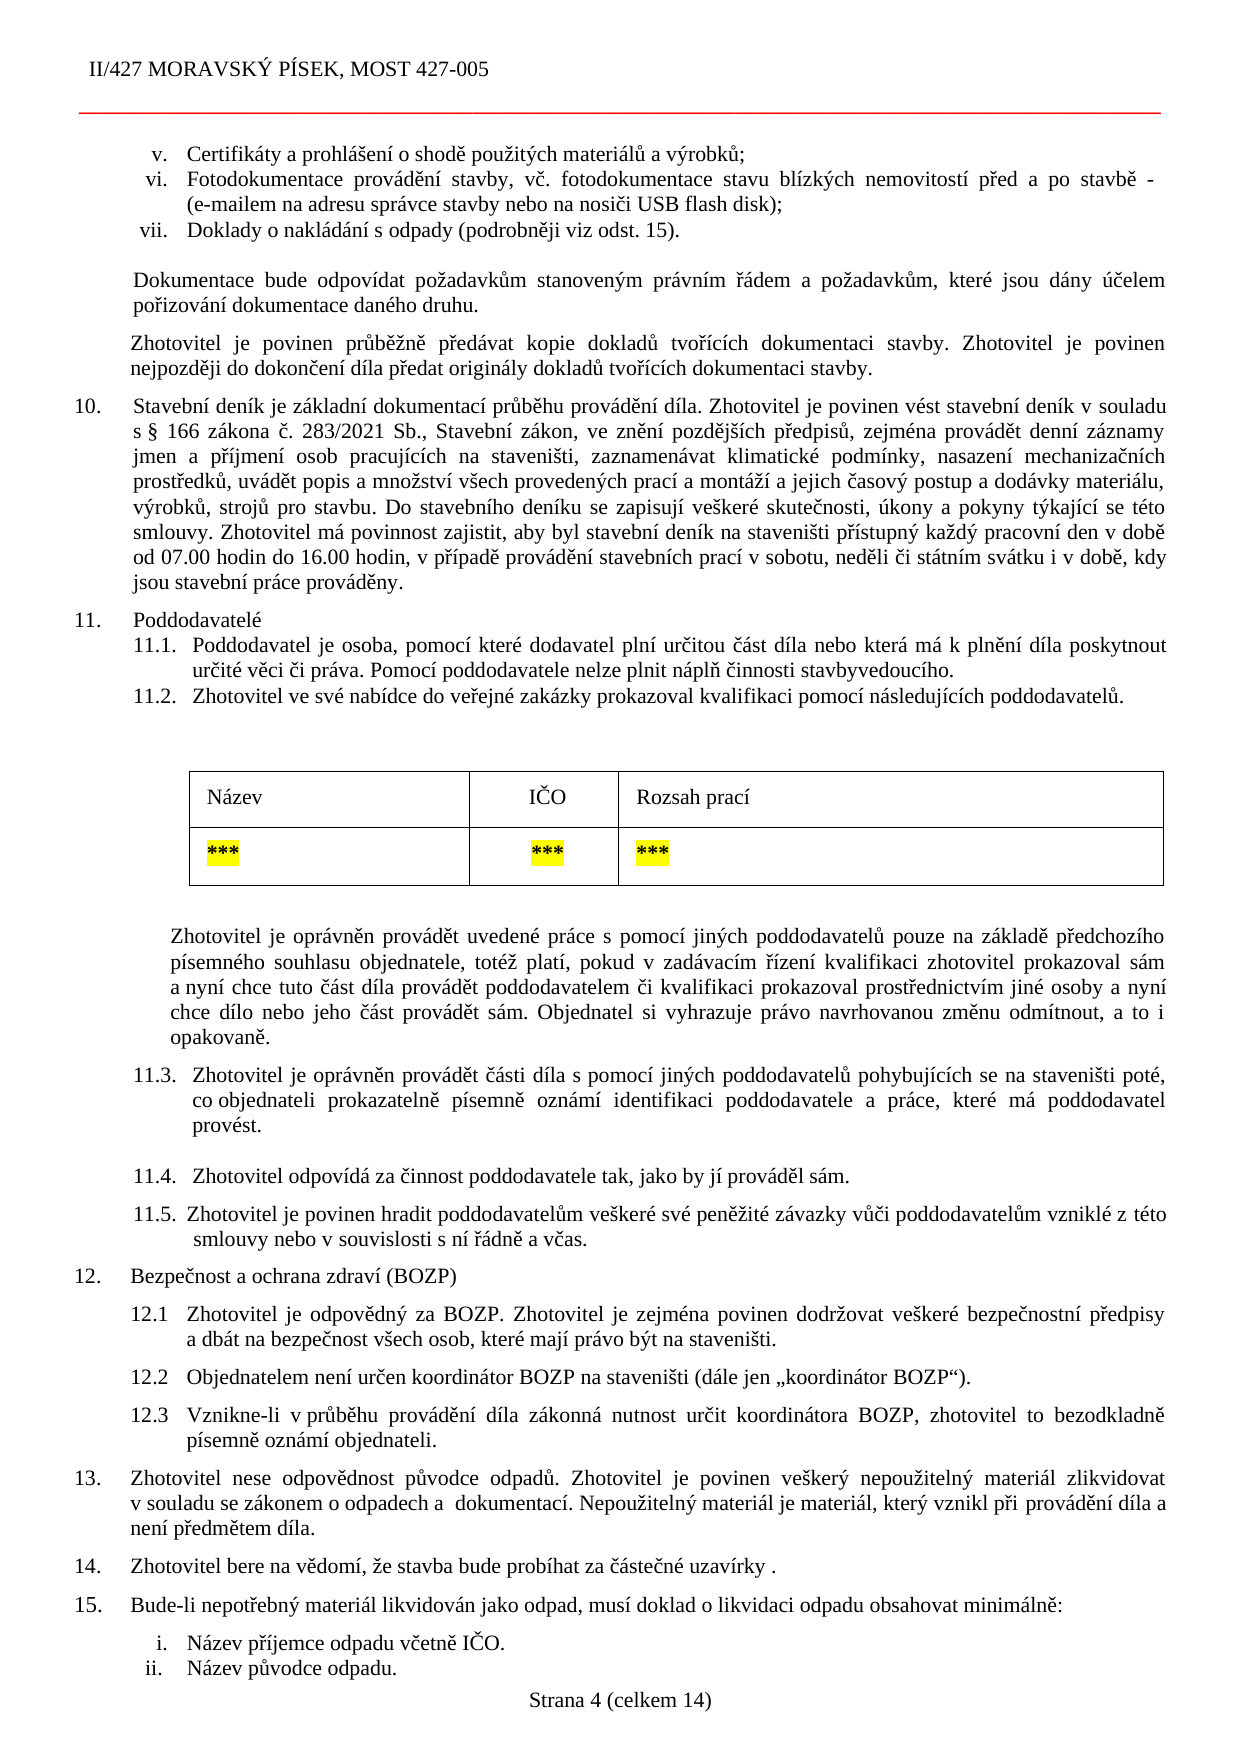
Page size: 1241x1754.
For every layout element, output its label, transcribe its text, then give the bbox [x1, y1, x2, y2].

list Zhotovitel je oprávněn provádět části díla s pomocí jiných poddodavatelů pohybujících se na staveništi poté, co objednateli prokazatelně písemně oznámí identifikaci poddodavatele a práce, které má poddodavatel provést. [133, 1062, 1167, 1138]
list Název původce odpadu. [162, 1655, 1167, 1680]
list Zhotovitel je odpovědný za BOZP. Zhotovitel je zejména povinen dodržovat veškeré bezpečnostní předpisy a dbát na bezpečnost všech osob, které mají právo být na staveništi. [130, 1301, 1167, 1352]
list Zhotovitel nese odpovědnost původce odpadů. Zhotovitel je povinen veškerý nepoužitelný materiál zlikvidovat v souladu se zákonem o odpadech a dokumentací. Nepoužitelný materiál je materiál, který vznikl při provádění díla a není předmětem díla. [74, 1465, 1167, 1540]
list Bude-li nepotřebný materiál likvidován jako odpad, musí doklad o likvidaci odpadu obsahovat minimálně: [74, 1591, 1167, 1617]
text Zhotovitel je oprávněn provádět uvedené práce s pomocí jiných poddodavatelů pouze na základě předchozího písemného souhlasu objednatele, totéž platí, pokud v zadávacím řízení kvalifikaci zhotovitel prokazoval sám a nyní chce tuto část díla provádět poddodavatelem či kvalifikaci prokazoval prostřednictvím jiné osoby a nyní chce dílo nebo jeho část provádět sám. Objednatel si vyhrazuje právo navrhovanou změnu odmítnout, a to i opakovaně. [170, 923, 1167, 1049]
table_cell *** [190, 828, 469, 885]
table_header Název [190, 772, 469, 827]
list Zhotovitel ve své nabídce do veřejné zakázky prokazoval kvalifikaci pomocí následujících poddodavatelů. [133, 683, 1167, 708]
list Zhotovitel odpovídá za činnost poddodavatele tak, jako by jí prováděl sám. [133, 1163, 1167, 1188]
text Zhotovitel je povinen průběžně předávat kopie dokladů tvořících dokumentaci stavby. Zhotovitel je povinen nejpozději do dokončení díla předat originály dokladů tvořících dokumentaci stavby. [130, 330, 1167, 380]
table_header Rozsah prací [619, 772, 1163, 827]
list Stavební deník je základní dokumentací průběhu provádění díla. Zhotovitel je povinen vést stavební deník v souladu s § 166 zákona č. 283/2021 Sb., Stavební zákon, ve znění pozdějších předpisů, zejména provádět denní záznamy jmen a příjmení osob pracujících na staveništi, zaznamenávat klimatické podmínky, nasazení mechanizačních prostředků, uvádět popis a množství všech provedených prací a montáží a jejich časový postup a dodávky materiálu, výrobků, strojů pro stavbu. Do stavebního deníku se zapisují veškeré skutečnosti, úkony a pokyny týkající se této smlouvy. Zhotovitel má povinnost zajistit, aby byl stavební deník na staveništi přístupný každý pracovní den v době od 07.00 hodin do 16.00 hodin, v případě provádění stavebních prací v sobotu, neděli či státním svátku i v době, kdy jsou stavební práce prováděny. [74, 393, 1167, 594]
list Název příjemce odpadu včetně IČO. [168, 1629, 1167, 1655]
table_cell *** [470, 828, 618, 885]
list Vznikne-li v průběhu provádění díla zákonná nutnost určit koordinátora BOZP, zhotovitel to bezodkladně písemně oznámí objednateli. [130, 1402, 1167, 1452]
list Poddodavatel je osoba, pomocí které dodavatel plní určitou část díla nebo která má k plnění díla poskytnout určité věci či práva. Pomocí poddodavatele nelze plnit náplň činnosti stavbyvedoucího. [133, 632, 1167, 683]
list Objednatelem není určen koordinátor BOZP na staveništi (dále jen „koordinátor BOZP“). [130, 1364, 1167, 1389]
list Certifikáty a prohlášení o shodě použitých materiálů a výrobků; [168, 141, 1167, 166]
table_cell *** [619, 828, 1163, 885]
list Doklady o nakládání s odpady (podrobněji viz odst. 15). [168, 217, 1167, 242]
list Poddodavatelé [74, 607, 1167, 632]
list Fotodokumentace provádění stavby, vč. fotodokumentace stavu blízkých nemovitostí před a po stavbě - (e-mailem na adresu správce stavby nebo na nosiči USB flash disk); [168, 166, 1167, 217]
list Bezpečnost a ochrana zdraví (BOZP) [74, 1263, 1167, 1289]
list Zhotovitel je povinen hradit poddodavatelům veškeré své peněžité závazky vůči poddodavatelům vzniklé z této smlouvy nebo v souvislosti s ní řádně a včas. [133, 1201, 1167, 1251]
list Dokumentace bude odpovídat požadavkům stanoveným právním řádem a požadavkům, které jsou dány účelem pořizování dokumentace daného druhu. [133, 267, 1167, 317]
list Zhotovitel bere na vědomí, že stavba bude probíhat za částečné uzavírky . [74, 1553, 1167, 1578]
table_header IČO [470, 772, 618, 827]
